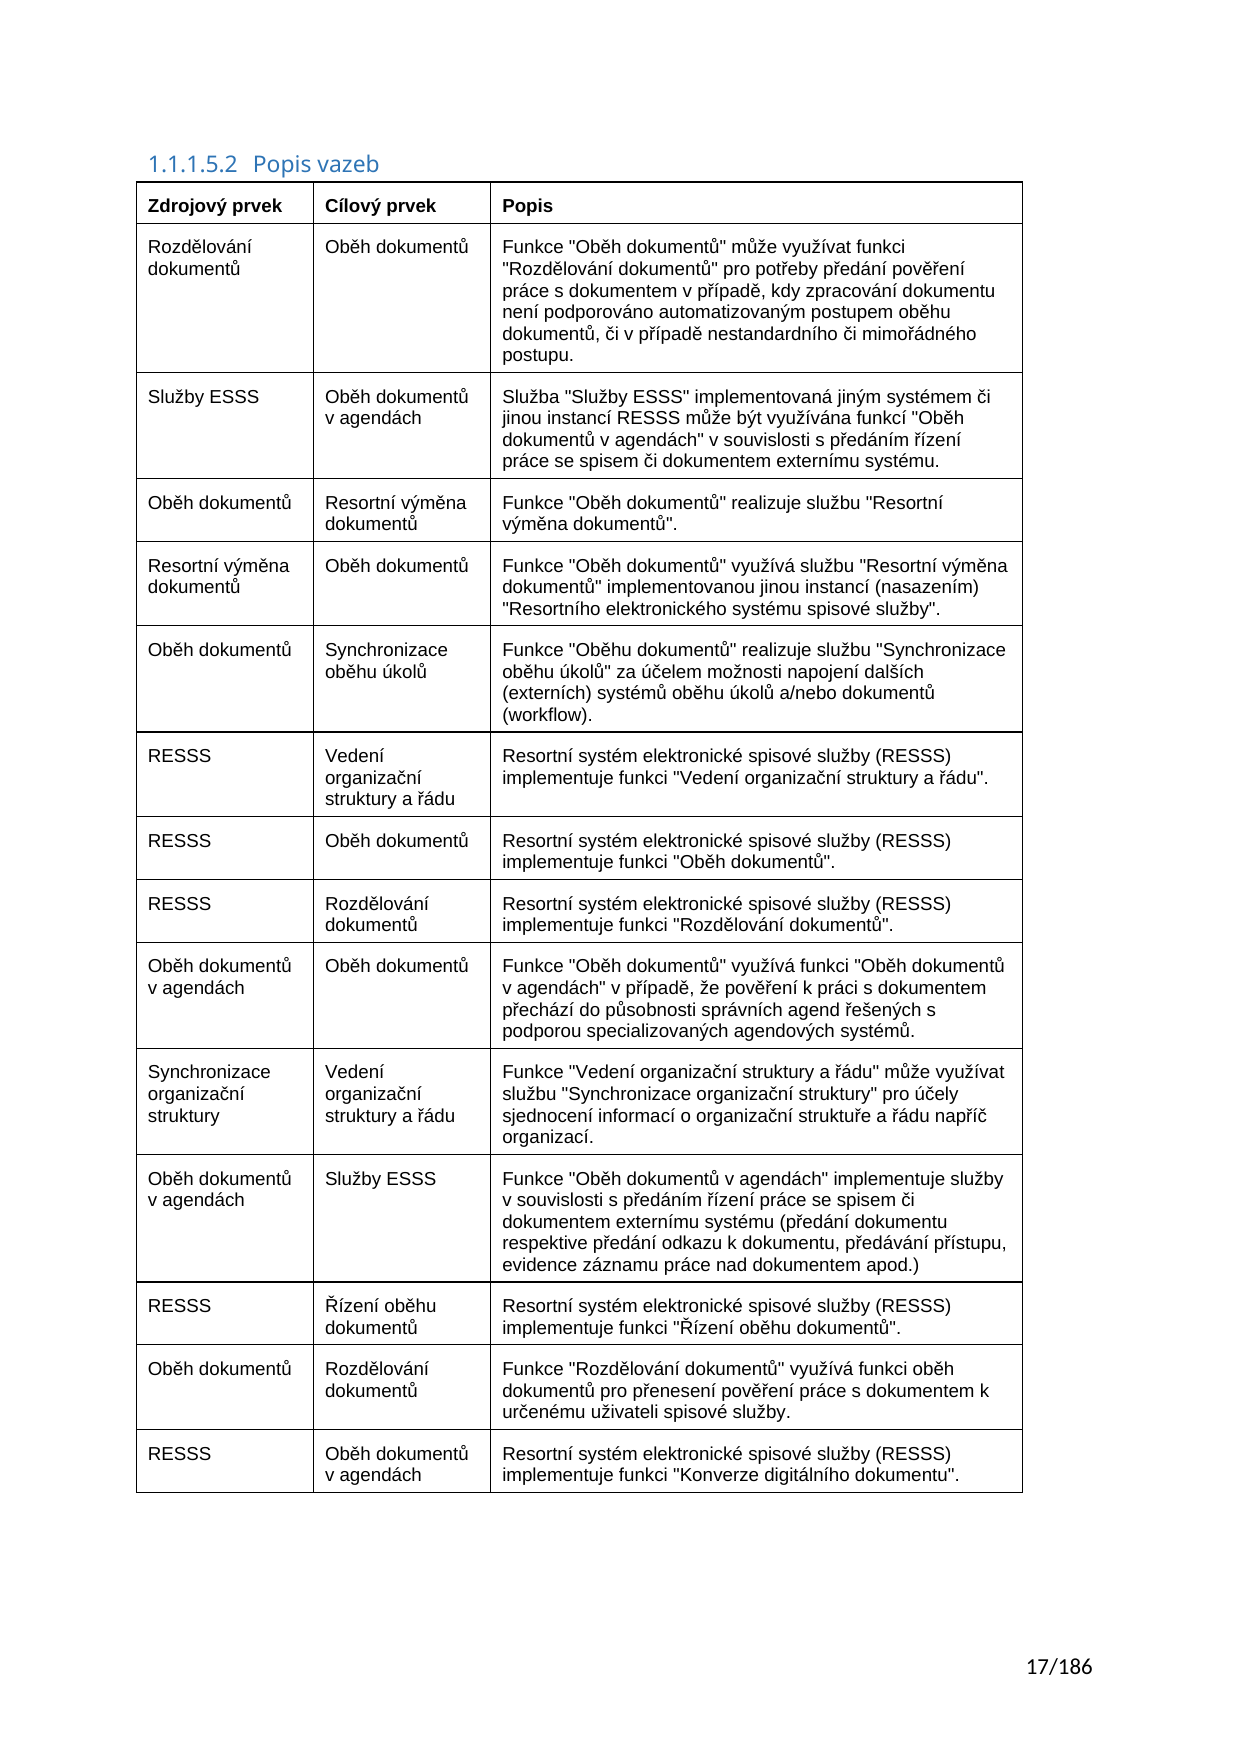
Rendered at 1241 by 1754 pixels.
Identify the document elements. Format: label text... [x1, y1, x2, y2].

table_cell RESSS [137, 880, 313, 942]
table_cell Funkce "Oběh dokumentů" realizuje službu "Resortní výměna dokumentů". [491, 479, 1022, 541]
table_header Cílový prvek [314, 183, 490, 223]
table_cell Oběh dokumentů [137, 479, 313, 541]
table_cell Funkce "Oběhu dokumentů" realizuje službu "Synchronizace oběhu úkolů" za účelem možnosti napojení dalších (externích) systémů oběhu úkolů a/nebo dokumentů (workflow). [491, 626, 1022, 731]
table_cell Rozdělování dokumentů [137, 224, 313, 372]
table_cell Oběh dokumentů v agendách [314, 373, 490, 478]
table_cell Vedení organizační struktury a řádu [314, 733, 490, 816]
table_cell RESSS [137, 817, 313, 879]
table_cell RESSS [137, 1430, 313, 1492]
subtitle Popis vazeb [148, 148, 1093, 179]
table_cell RESSS [137, 733, 313, 816]
table_cell Oběh dokumentů [314, 943, 490, 1048]
table_cell Funkce "Oběh dokumentů v agendách" implementuje služby v souvislosti s předáním řízení práce se spisem či dokumentem externímu systému (předání dokumentu respektive předání odkazu k dokumentu, předávání přístupu, evidence záznamu práce nad dokumentem apod.) [491, 1155, 1022, 1281]
table_cell Služba "Služby ESSS" implementovaná jiným systémem či jinou instancí RESSS může být využívána funkcí "Oběh dokumentů v agendách" v souvislosti s předáním řízení práce se spisem či dokumentem externímu systému. [491, 373, 1022, 478]
table_cell Funkce "Vedení organizační struktury a řádu" může využívat službu "Synchronizace organizační struktury" pro účely sjednocení informací o organizační struktuře a řádu napříč organizací. [491, 1049, 1022, 1154]
table_header Popis [491, 183, 1022, 223]
table_cell Funkce "Oběh dokumentů" využívá funkci "Oběh dokumentů v agendách" v případě, že pověření k práci s dokumentem přechází do působnosti správních agend řešených s podporou specializovaných agendových systémů. [491, 943, 1022, 1048]
table_cell Vedení organizační struktury a řádu [314, 1049, 490, 1154]
table_cell Oběh dokumentů [314, 817, 490, 879]
table_cell Služby ESSS [137, 373, 313, 478]
table_cell Resortní systém elektronické spisové služby (RESSS) implementuje funkci "Vedení organizační struktury a řádu". [491, 733, 1022, 816]
table_cell Oběh dokumentů v agendách [314, 1430, 490, 1492]
table_cell Oběh dokumentů v agendách [137, 1155, 313, 1281]
table_cell Resortní výměna dokumentů [137, 542, 313, 625]
table_cell Resortní systém elektronické spisové služby (RESSS) implementuje funkci "Rozdělování dokumentů". [491, 880, 1022, 942]
table_cell Oběh dokumentů [314, 542, 490, 625]
table_header Zdrojový prvek [137, 183, 313, 223]
table_cell Resortní systém elektronické spisové služby (RESSS) implementuje funkci "Řízení oběhu dokumentů". [491, 1283, 1022, 1344]
table_cell Funkce "Rozdělování dokumentů" využívá funkci oběh dokumentů pro přenesení pověření práce s dokumentem k určenému uživateli spisové služby. [491, 1345, 1022, 1429]
table_cell Řízení oběhu dokumentů [314, 1283, 490, 1344]
table_cell Synchronizace organizační struktury [137, 1049, 313, 1154]
table_cell Funkce "Oběh dokumentů" může využívat funkci "Rozdělování dokumentů" pro potřeby předání pověření práce s dokumentem v případě, kdy zpracování dokumentu není podporováno automatizovaným postupem oběhu dokumentů, či v případě nestandardního či mimořádného postupu. [491, 224, 1022, 372]
table_cell Služby ESSS [314, 1155, 490, 1281]
table_cell Resortní systém elektronické spisové služby (RESSS) implementuje funkci "Konverze digitálního dokumentu". [491, 1430, 1022, 1492]
table_cell Resortní systém elektronické spisové služby (RESSS) implementuje funkci "Oběh dokumentů". [491, 817, 1022, 879]
table_cell Oběh dokumentů v agendách [137, 943, 313, 1048]
table_cell Oběh dokumentů [314, 224, 490, 372]
table_cell RESSS [137, 1283, 313, 1344]
table_cell Oběh dokumentů [137, 1345, 313, 1429]
table_cell Rozdělování dokumentů [314, 880, 490, 942]
table_cell Funkce "Oběh dokumentů" využívá službu "Resortní výměna dokumentů" implementovanou jinou instancí (nasazením) "Resortního elektronického systému spisové služby". [491, 542, 1022, 625]
table_cell Synchronizace oběhu úkolů [314, 626, 490, 731]
table_cell Oběh dokumentů [137, 626, 313, 731]
table_cell Rozdělování dokumentů [314, 1345, 490, 1429]
table_cell Resortní výměna dokumentů [314, 479, 490, 541]
